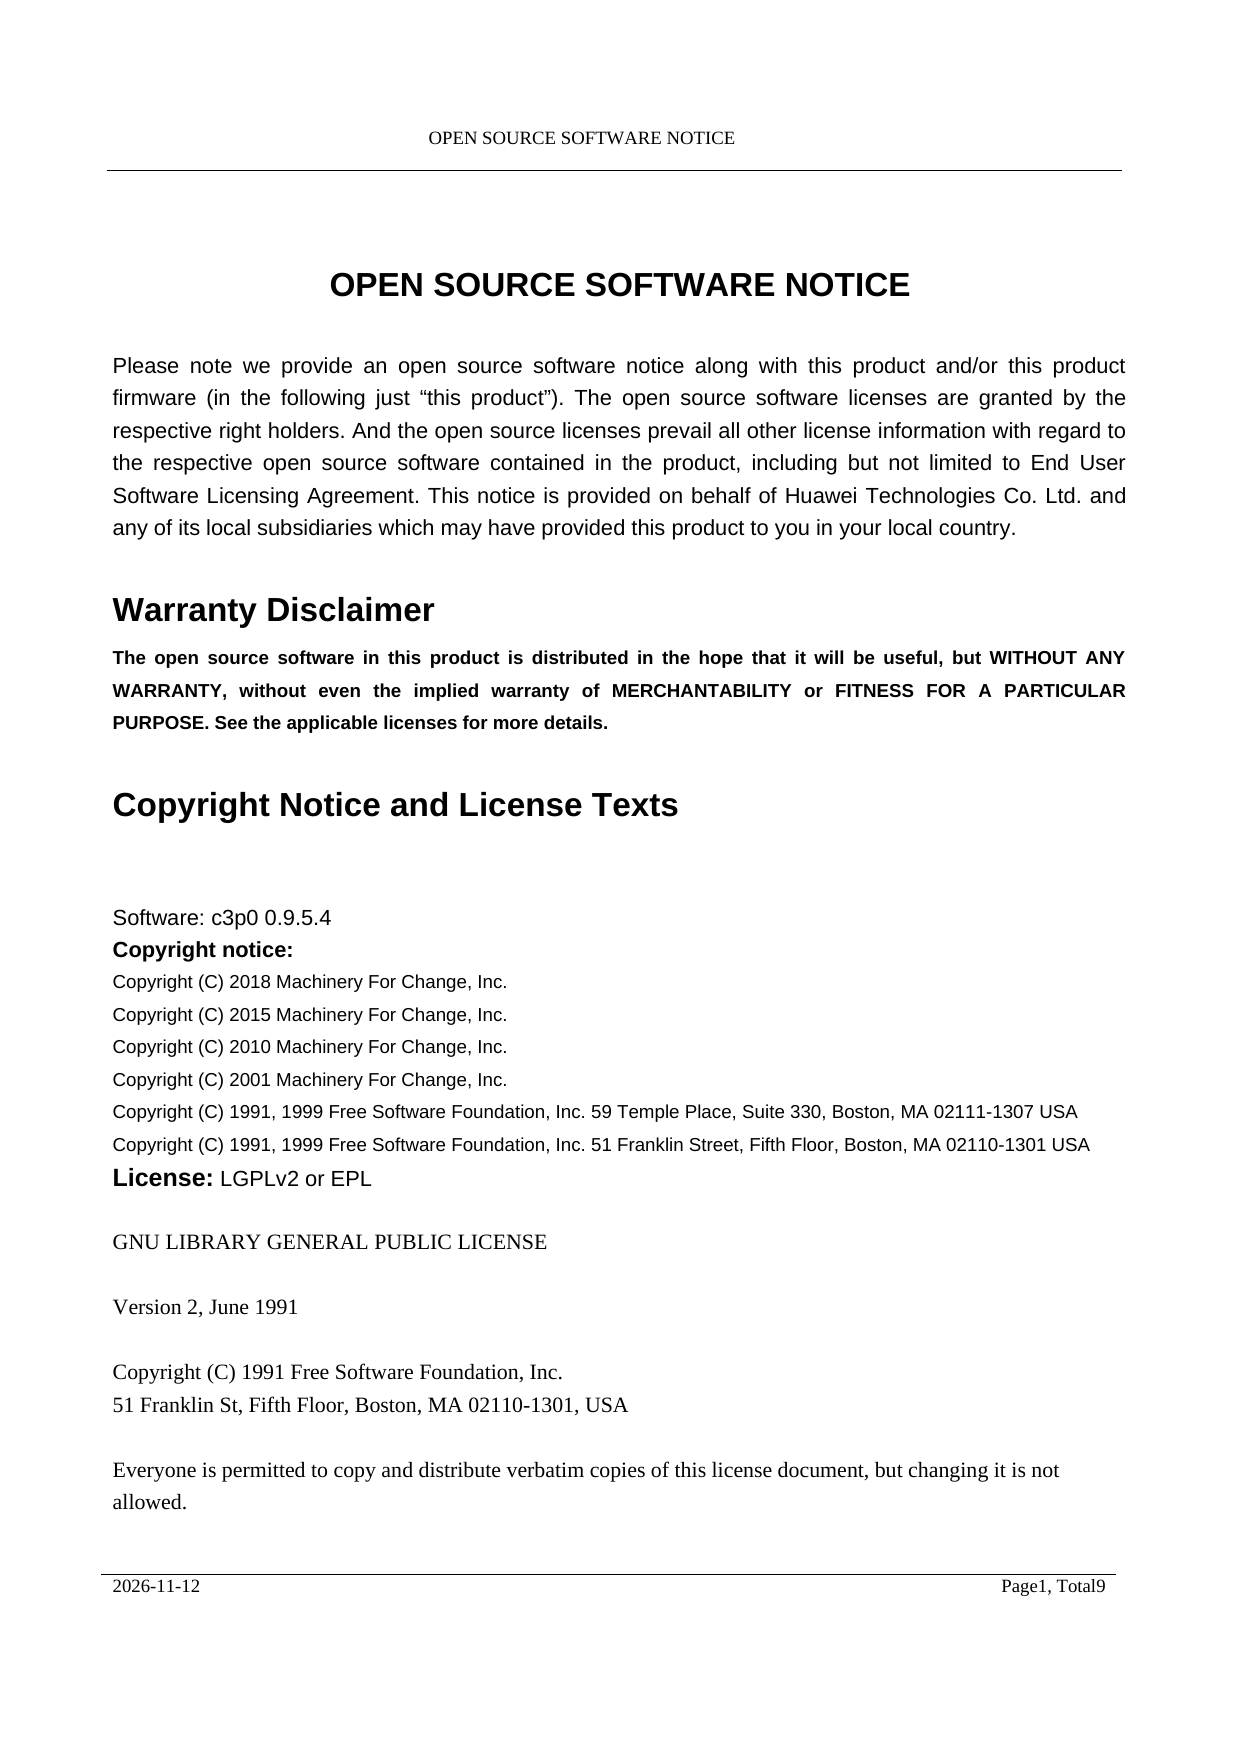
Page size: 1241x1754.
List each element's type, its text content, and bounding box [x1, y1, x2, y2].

text Copyright (C) 2001 Machinery For Change, Inc. [112, 1063, 1128, 1096]
text Copyright notice: [112, 933, 1128, 966]
text Copyright (C) 1991, 1999 Free Software Foundation, Inc. 51 Franklin Street, Fifth Floor, Boston, MA 02110-1301 USA [112, 1128, 1128, 1161]
text The open source software in this product is distributed in the hope that it will be useful, but WITHOUT ANY WARRANTY, without even the implied warranty of MERCHANTABILITY or FITNESS FOR A PARTICULAR PURPOSE. See the applicable licenses for more details. [112, 641, 1128, 739]
text Copyright (C) 2010 Machinery For Change, Inc. [112, 1031, 1128, 1063]
text Software: c3p0 0.9.5.4 [112, 901, 1128, 933]
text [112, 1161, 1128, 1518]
text Copyright (C) 1991, 1999 Free Software Foundation, Inc. 59 Temple Place, Suite 330, Boston, MA 02111-1307 USA [112, 1096, 1128, 1128]
text Copyright (C) 2018 Machinery For Change, Inc. [112, 966, 1128, 998]
text Copyright (C) 2015 Machinery For Change, Inc. [112, 998, 1128, 1031]
text Please note we provide an open source software notice along with this product and/or this product firmware (in the following just “this product”). The open source software licenses are granted by the respective right holders. And the open source licenses prevail all other license information with regard to the respective open source software contained in the product, including but not limited to End User Software Licensing Agreement. This notice is provided on behalf of Huawei Technologies Co. Ltd. and any of its local subsidiaries which may have provided this product to you in your local country. [112, 349, 1128, 544]
text OPEN SOURCE SOFTWARE NOTICE [112, 251, 1128, 316]
text Copyright Notice and License Texts [112, 771, 1128, 836]
text Warranty Disclaimer [112, 576, 1128, 641]
